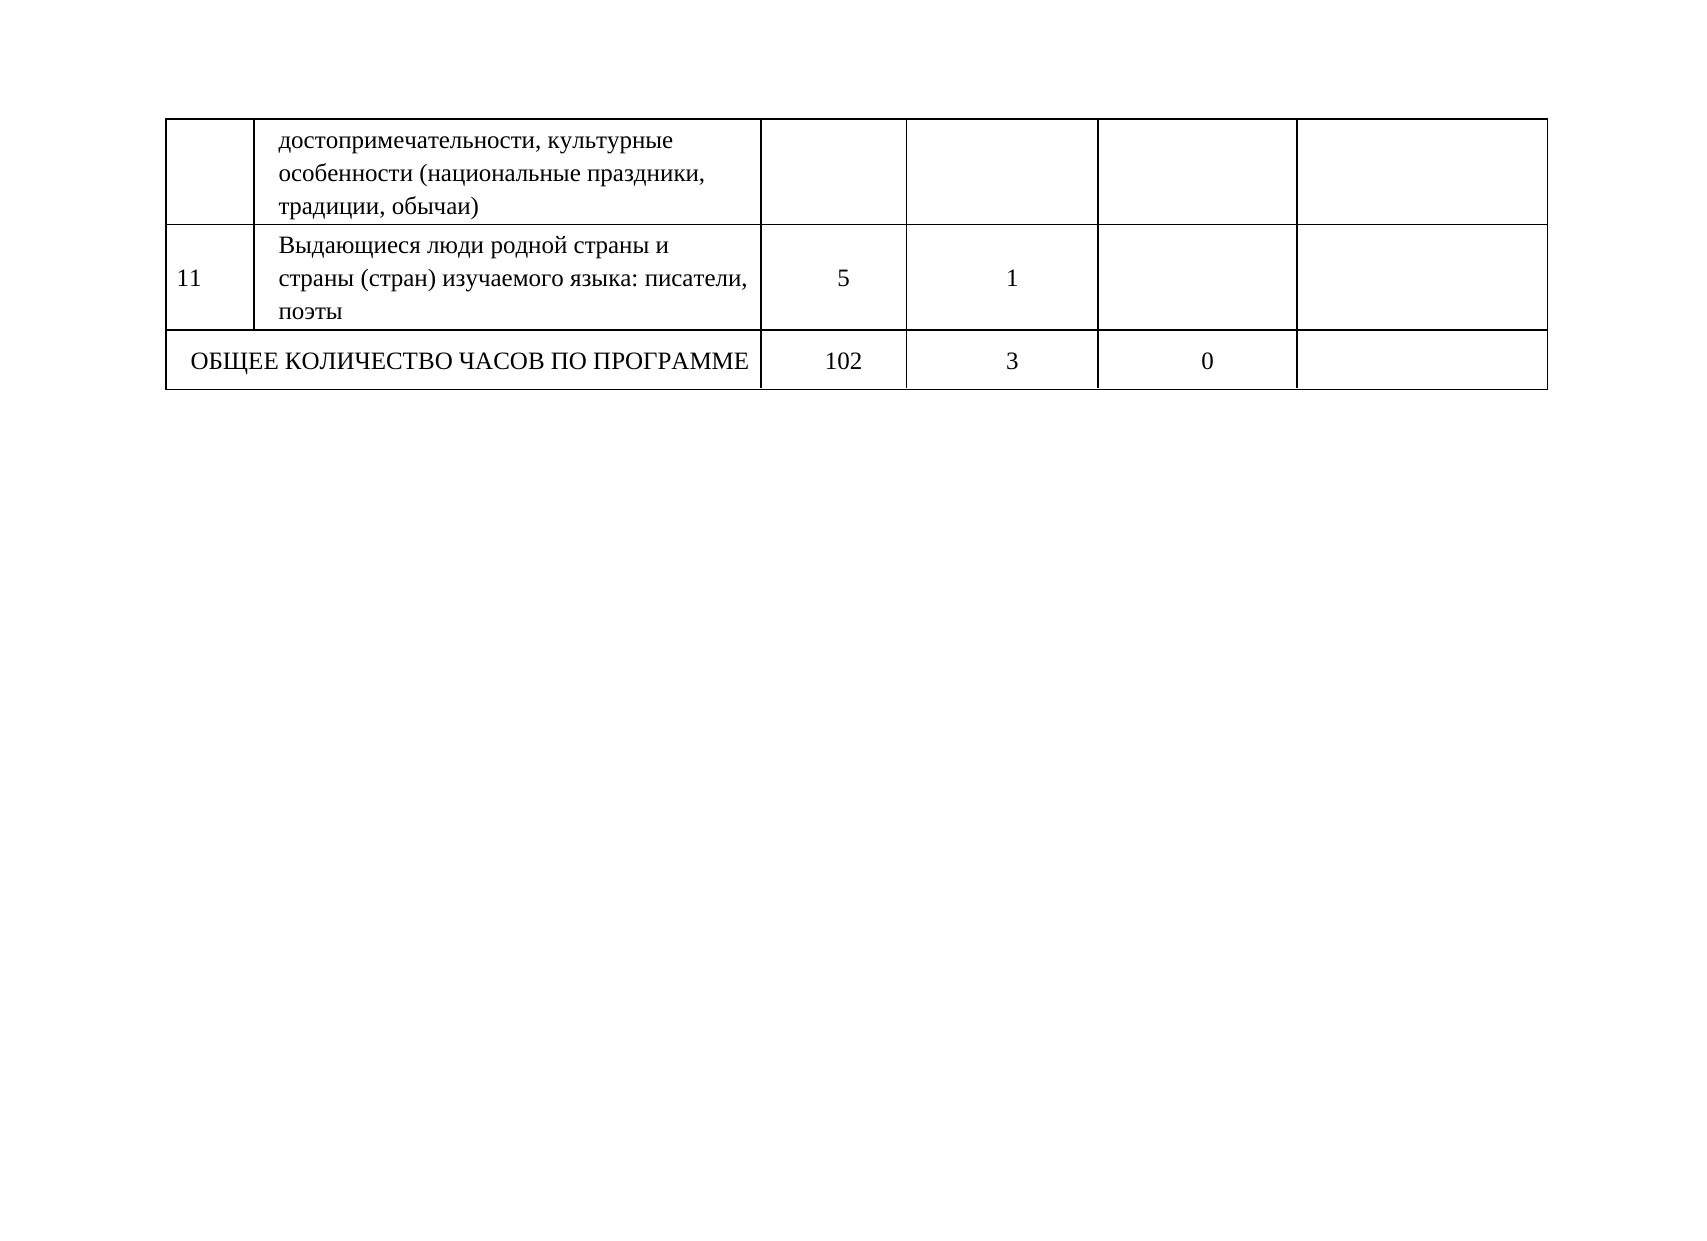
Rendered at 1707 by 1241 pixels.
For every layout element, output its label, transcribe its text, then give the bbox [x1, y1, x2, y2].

table_cell [1298, 331, 1547, 388]
table_cell 102 [762, 331, 906, 388]
table_cell 11 [167, 225, 253, 329]
table_cell 5 [762, 225, 906, 329]
table_cell [907, 120, 1097, 223]
table_cell ОБЩЕЕ КОЛИЧЕСТВО ЧАСОВ ПО ПРОГРАММЕ [167, 331, 760, 388]
table_cell 1 [907, 225, 1097, 329]
table_cell 3 [907, 331, 1097, 388]
table_cell [1099, 120, 1296, 223]
table_cell [1298, 120, 1547, 223]
table_cell 0 [1099, 331, 1296, 388]
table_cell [255, 120, 760, 223]
table_cell Выдающиеся люди родной страны и страны (стран) изучаемого языка: писатели, поэты [255, 225, 760, 329]
table_cell [1298, 225, 1547, 329]
table_cell [1099, 225, 1296, 329]
table_cell 10 [167, 120, 253, 223]
table_cell 17 [762, 120, 906, 223]
